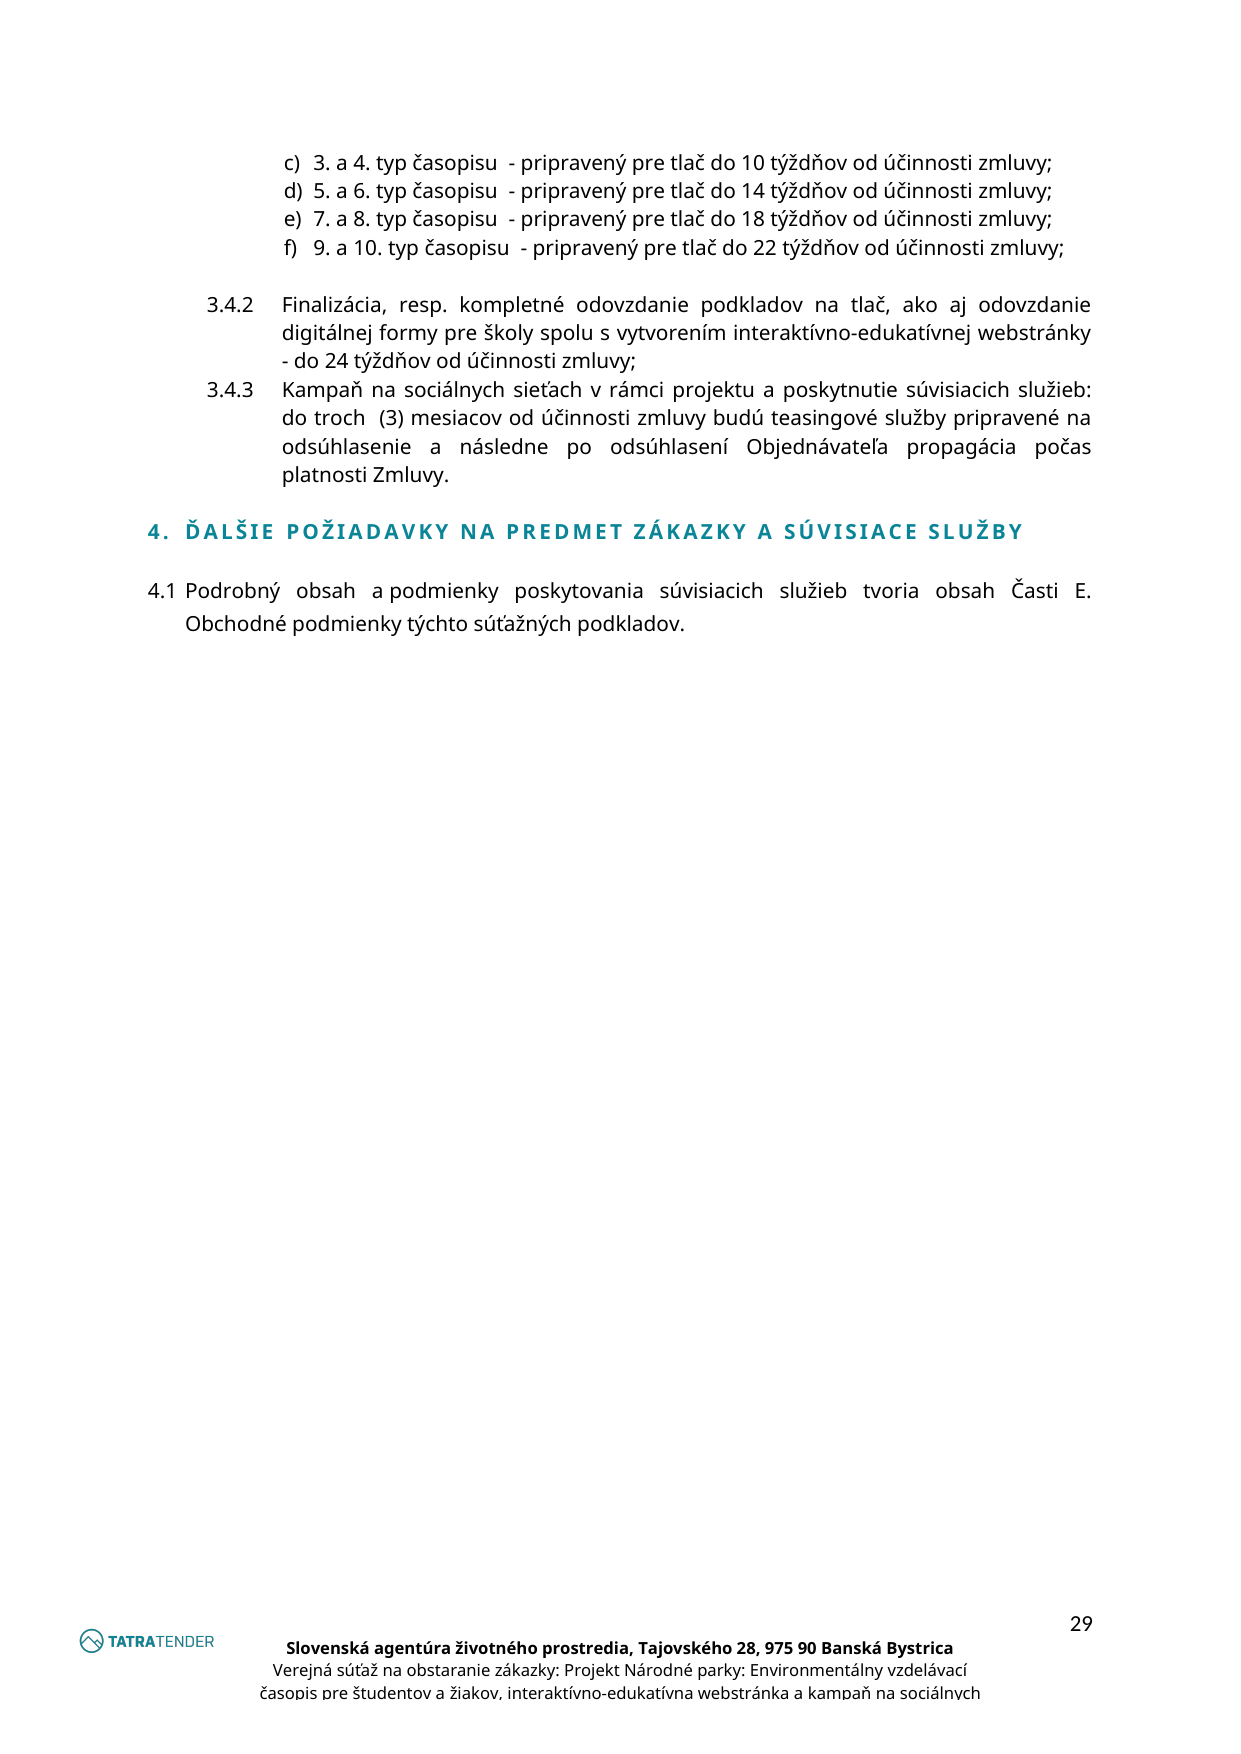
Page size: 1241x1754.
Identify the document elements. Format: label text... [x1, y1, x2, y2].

subtitle 7. a 8. typ časopisu - pripravený pre tlač do 18 týždňov od účinnosti zmluvy; [283, 204, 1093, 233]
subtitle Finalizácia, resp. kompletné odovzdanie podkladov na tlač, ako aj odovzdanie digitálnej formy pre školy spolu s vytvorením interaktívno-edukatívnej webstránky - do 24 týždňov od účinnosti zmluvy; [207, 290, 1093, 375]
subtitle ĎALŠIE POŽIADAVKY NA PREDMET ZÁKAZKY A SÚVISIACE SLUŽBY [148, 513, 1093, 547]
subtitle 9. a 10. typ časopisu - pripravený pre tlač do 22 týždňov od účinnosti zmluvy; [283, 233, 1093, 261]
subtitle Kampaň na sociálnych sieťach v rámci projektu a poskytnutie súvisiacich služieb: do troch (3) mesiacov od účinnosti zmluvy budú teasingové služby pripravené na odsúhlasenie a následne po odsúhlasení Objednávateľa propagácia počas platnosti Zmluvy. [207, 375, 1093, 489]
picture [77, 1617, 224, 1662]
subtitle 3. a 4. typ časopisu - pripravený pre tlač do 10 týždňov od účinnosti zmluvy; [283, 148, 1093, 176]
subtitle Podrobný obsah a podmienky poskytovania súvisiacich služieb tvoria obsah Časti E. Obchodné podmienky týchto súťažných podkladov. [148, 576, 1093, 637]
subtitle 5. a 6. typ časopisu - pripravený pre tlač do 14 týždňov od účinnosti zmluvy; [283, 176, 1093, 204]
